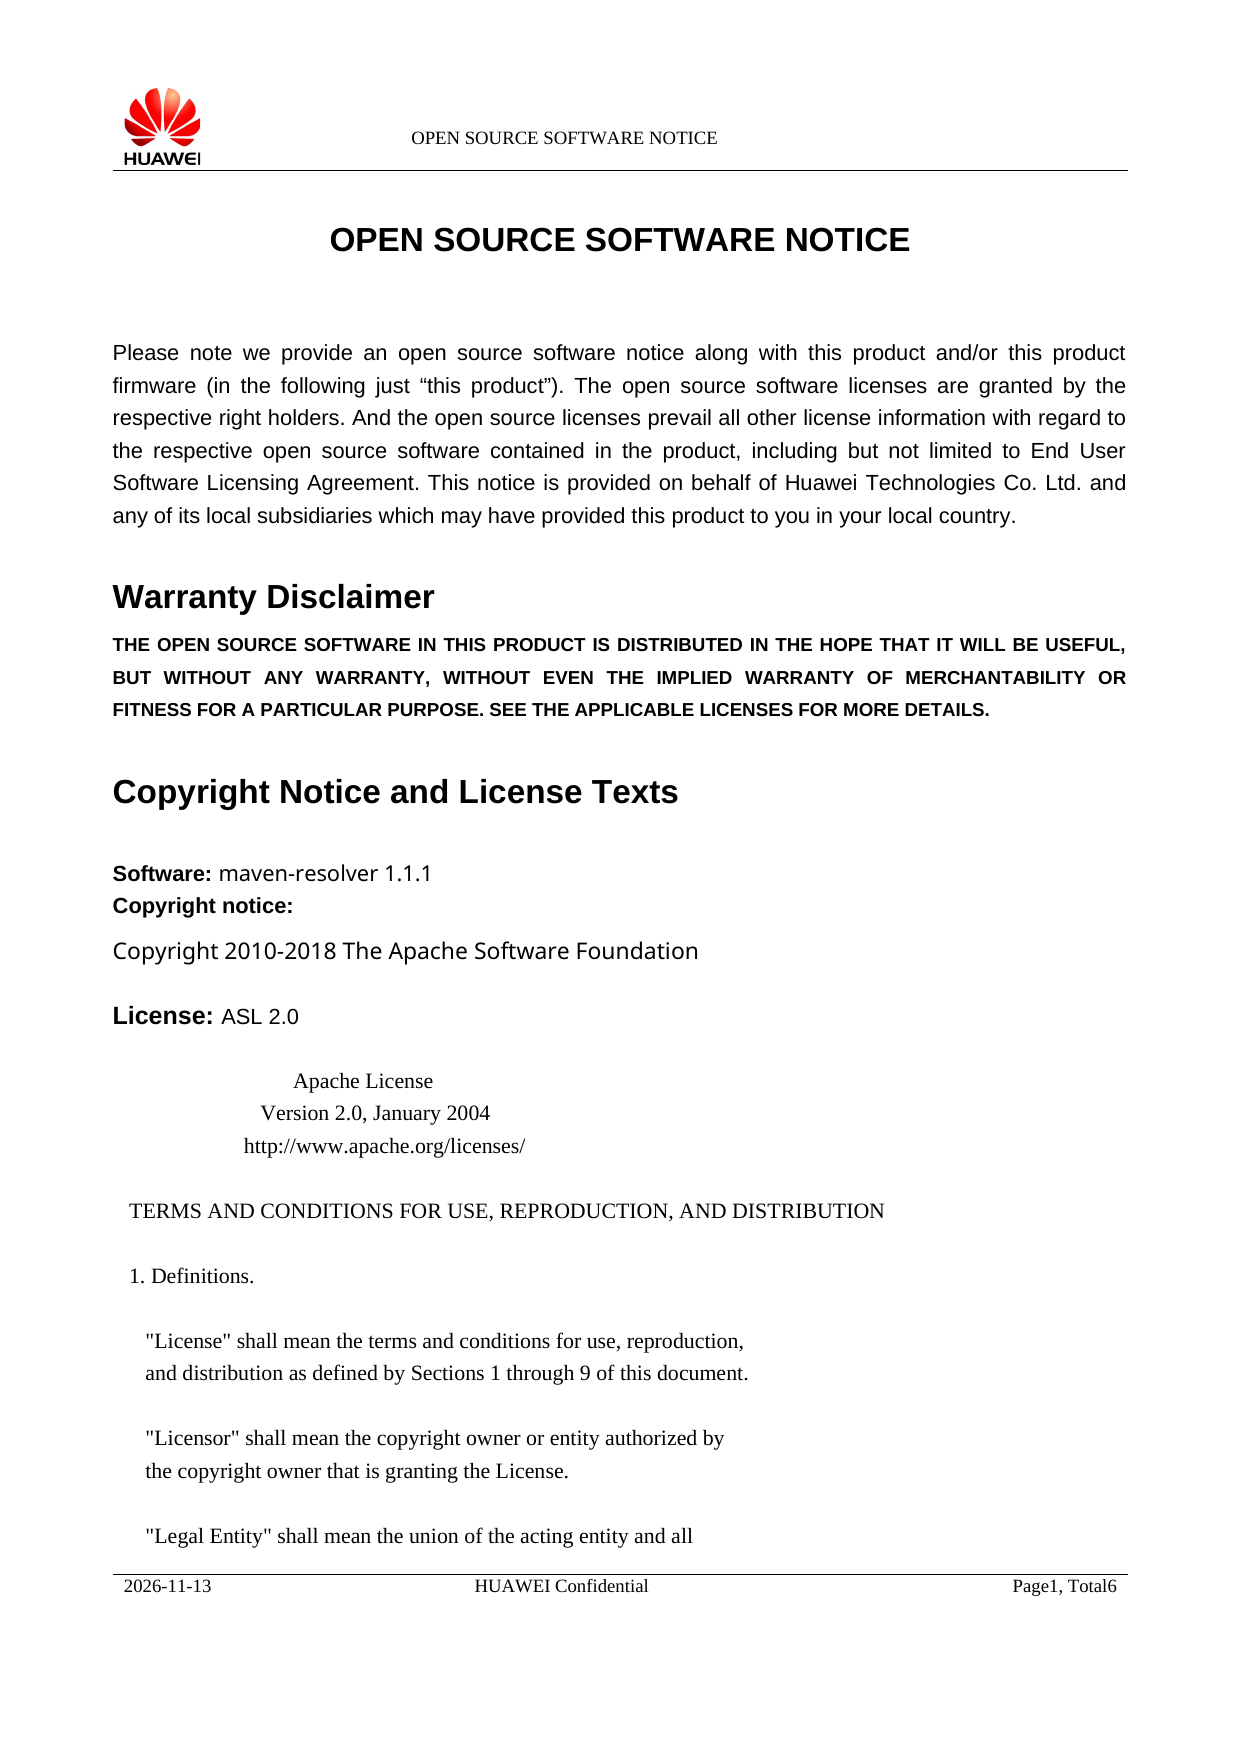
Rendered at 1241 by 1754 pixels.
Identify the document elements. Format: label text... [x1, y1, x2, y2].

text Copyright 2010-2018 The Apache Software Foundation [112, 934, 1128, 999]
picture [124, 88, 201, 165]
text Please note we provide an open source software notice along with this product and/or this product firmware (in the following just “this product”). The open source software licenses are granted by the respective right holders. And the open source licenses prevail all other license information with regard to the respective open source software contained in the product, including but not limited to End User Software Licensing Agreement. This notice is provided on behalf of Huawei Technologies Co. Ltd. and any of its local subsidiaries which may have provided this product to you in your local country. [112, 336, 1128, 531]
text Copyright Notice and License Texts [112, 759, 1128, 824]
text Warranty Disclaimer [112, 564, 1128, 629]
text License: ASL 2.0 [112, 999, 1128, 1031]
text Copyright notice: [112, 889, 1128, 921]
text The open source software in this product is distributed in the hope that it will be useful, but WITHOUT ANY WARRANTY, without even the implied warranty of MERCHANTABILITY or FITNESS FOR A PARTICULAR PURPOSE. See the applicable licenses for more details. [112, 629, 1128, 726]
text OPEN SOURCE SOFTWARE NOTICE [112, 206, 1128, 271]
title Software: maven-resolver 1.1.1 [112, 856, 1128, 889]
